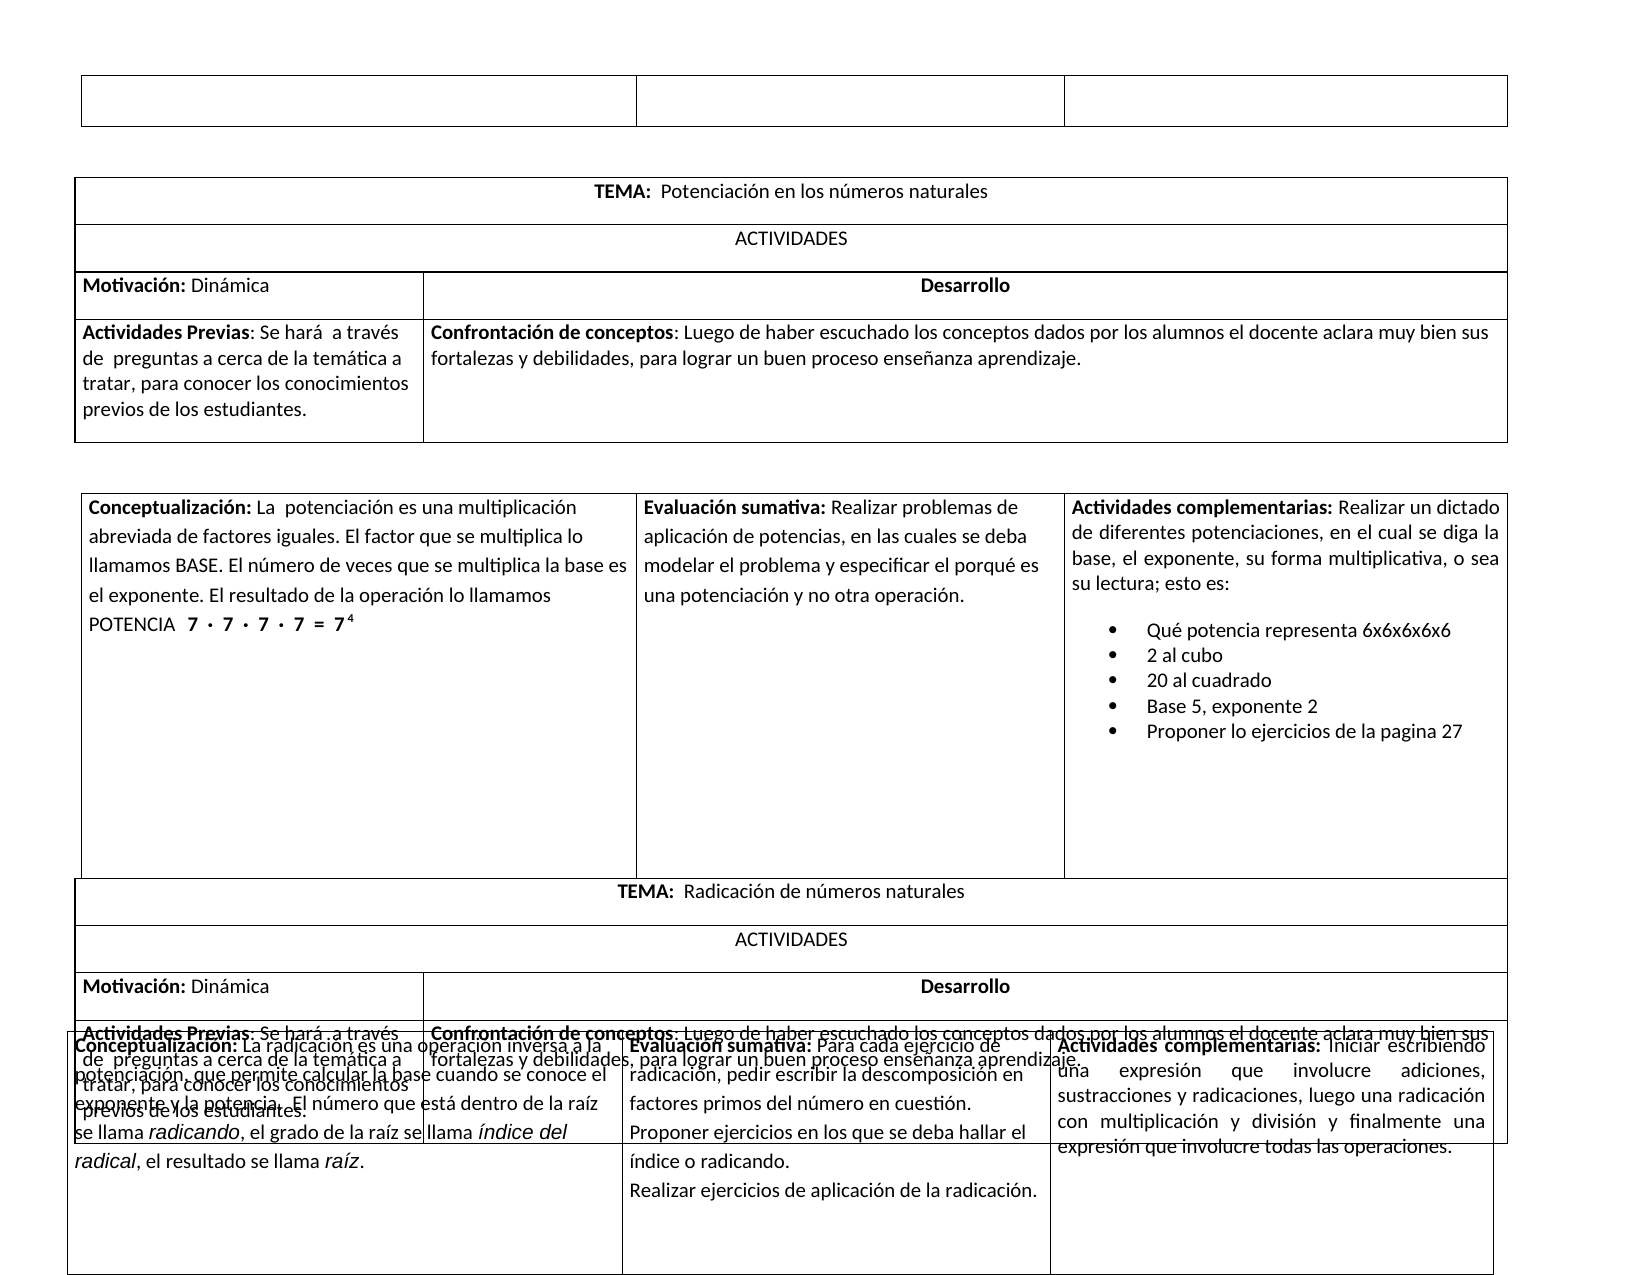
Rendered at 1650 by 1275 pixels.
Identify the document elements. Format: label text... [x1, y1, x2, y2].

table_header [637, 76, 1064, 126]
table_cell Desarrollo [424, 973, 1507, 1019]
table_cell Confrontación de conceptos: Luego de haber escuchado los conceptos dados por los alumnos el docente aclara muy bien sus fortalezas y debilidades, para lograr un buen proceso enseñanza aprendizaje. [424, 1021, 1507, 1143]
table_cell ACTIVIDADES [76, 225, 1507, 271]
table_cell Motivación: Dinámica [76, 973, 423, 1019]
table_cell Actividades Previas: Se hará a través de preguntas a cerca de la temática a tratar, para conocer los conocimientos previos de los estudiantes. [76, 320, 423, 442]
table_header Conceptualización: La potenciación es una multiplicación abreviada de factores iguales. El factor que se multiplica lo llamamos BASE. El número de veces que se multiplica la base es el exponente. El resultado de la operación lo llamamos POTENCIA 7 · 7 · 7 · 7 = 74 [82, 494, 636, 878]
table_header Evaluación sumativa: Realizar problemas de aplicación de potencias, en las cuales se deba modelar el problema y especificar el porqué es una potenciación y no otra operación. [637, 494, 1064, 878]
table_header Evaluación sumativa: Para cada ejercicio de radicación, pedir escribir la descomposición en factores primos del número en cuestión. Proponer ejercicios en los que se deba hallar el índice o radicando. Realizar ejercicios de aplicación de la radicación. [623, 1032, 1050, 1274]
table_cell Desarrollo [424, 273, 1507, 319]
table_header Actividades complementarias: Iniciar escribiendo una expresión que involucre adiciones, sustracciones y radicaciones, luego una radicación con multiplicación y división y finalmente una expresión que involucre todas las operaciones. [1051, 1032, 1493, 1274]
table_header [1065, 76, 1507, 126]
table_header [82, 76, 636, 126]
table_cell Confrontación de conceptos: Luego de haber escuchado los conceptos dados por los alumnos el docente aclara muy bien sus fortalezas y debilidades, para lograr un buen proceso enseñanza aprendizaje. [424, 320, 1507, 442]
table_cell ACTIVIDADES [76, 926, 1507, 972]
table_header Conceptualización: La radicación es una operación inversa a la potenciación, que permite calcular la base cuando se conoce el exponente y la potencia. El número que está dentro de la raíz se llama radicando, el grado de la raíz se llama índice del radical, el resultado se llama raíz. [68, 1032, 622, 1274]
table_header TEMA: Potenciación en los números naturales [76, 178, 1507, 224]
table_header Actividades complementarias: Realizar un dictado de diferentes potenciaciones, en el cual se diga la base, el exponente, su forma multiplicativa, o sea su lectura; esto es: Qué potencia representa 6x6x6x6x6 2 al cubo 20 al cuadrado Base 5, exponente 2 Proponer lo ejercicios de la pagina 27 [1065, 494, 1507, 878]
table_cell Motivación: Dinámica [76, 273, 423, 319]
table_cell TEMA: Radicación de números naturales [76, 879, 1507, 925]
